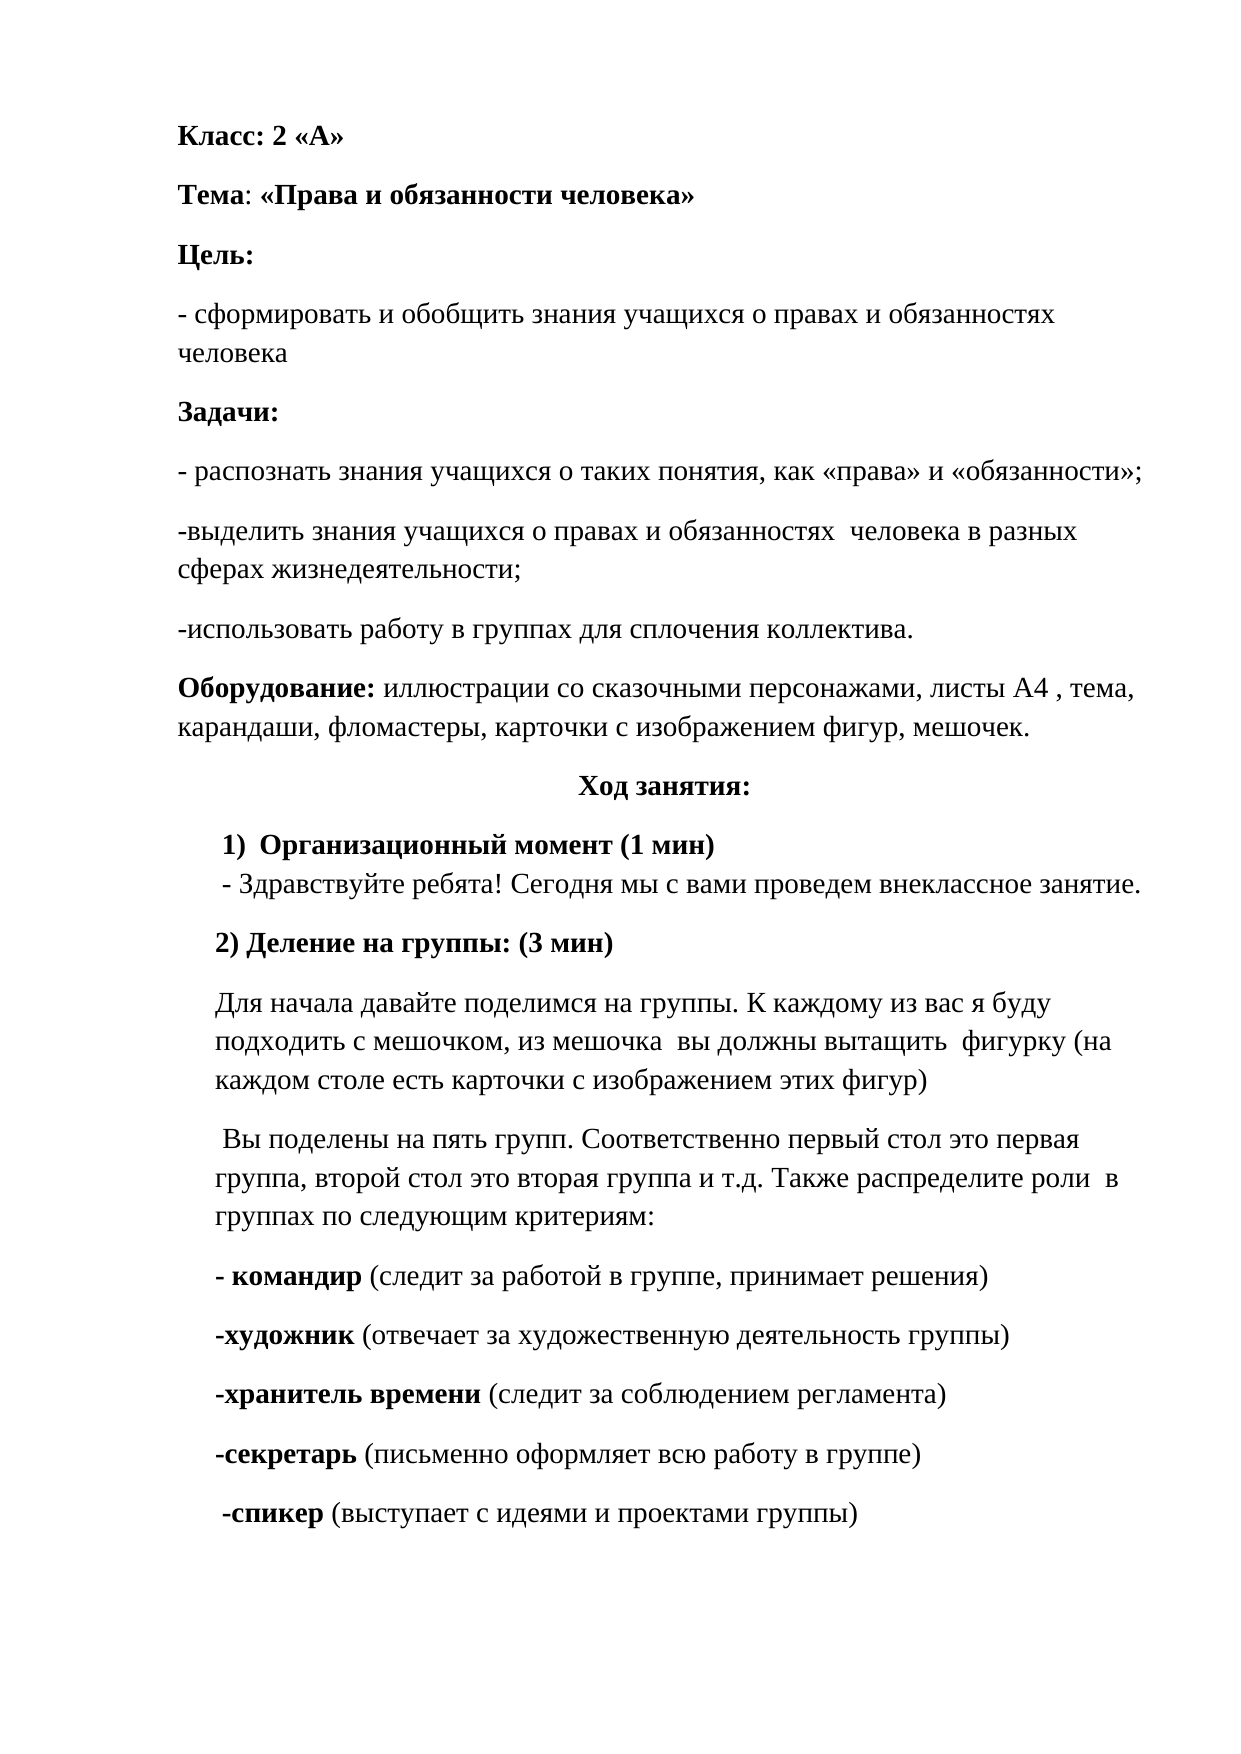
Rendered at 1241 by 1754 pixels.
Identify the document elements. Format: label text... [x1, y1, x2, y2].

text Для начала давайте поделимся на группы. К каждому из вас я буду подходить с мешочком, из мешочка вы должны вытащить фигурку (на каждом столе есть карточки с изображением этих фигур) [215, 985, 1152, 1095]
text Оборудование: иллюстрации со сказочными персонажами, листы А4 , тема, карандаши, фломастеры, карточки с изображением фигур, мешочек. [177, 670, 1152, 742]
text -хранитель времени (следит за соблюдением регламента) [215, 1376, 1152, 1410]
text Класс: 2 «А» [177, 118, 1152, 152]
text Задачи: [177, 394, 1152, 428]
text Тема: «Права и обязанности человека» [177, 177, 1152, 211]
text - распознать знания учащихся о таких понятия, как «права» и «обязанности»; [177, 453, 1152, 487]
text 2) Деление на группы: (3 мин) [215, 925, 1152, 959]
text Цель: [177, 237, 1152, 270]
text Ход занятия: [177, 768, 1152, 802]
list -спикер (выступает с идеями и проектами группы) [222, 1495, 1152, 1529]
text -художник (отвечает за художественную деятельность группы) [215, 1317, 1152, 1351]
text -выделить знания учащихся о правах и обязанностях человека в разных сферах жизнедеятельности; [177, 513, 1152, 585]
list Организационный момент (1 мин) [222, 827, 1152, 861]
text - сформировать и обобщить знания учащихся о правах и обязанностях человека [177, 296, 1152, 368]
text - командир (следит за работой в группе, принимает решения) [215, 1258, 1152, 1291]
text -использовать работу в группах для сплочения коллектива. [177, 611, 1152, 644]
list - Здравствуйте ребята! Сегодня мы с вами проведем внеклассное занятие. [222, 866, 1152, 899]
text -секретарь (письменно оформляет всю работу в группе) [215, 1436, 1152, 1469]
text Вы поделены на пять групп. Соответственно первый стол это первая группа, второй стол это вторая группа и т.д. Также распределите роли в группах по следующим критериям: [215, 1121, 1152, 1232]
